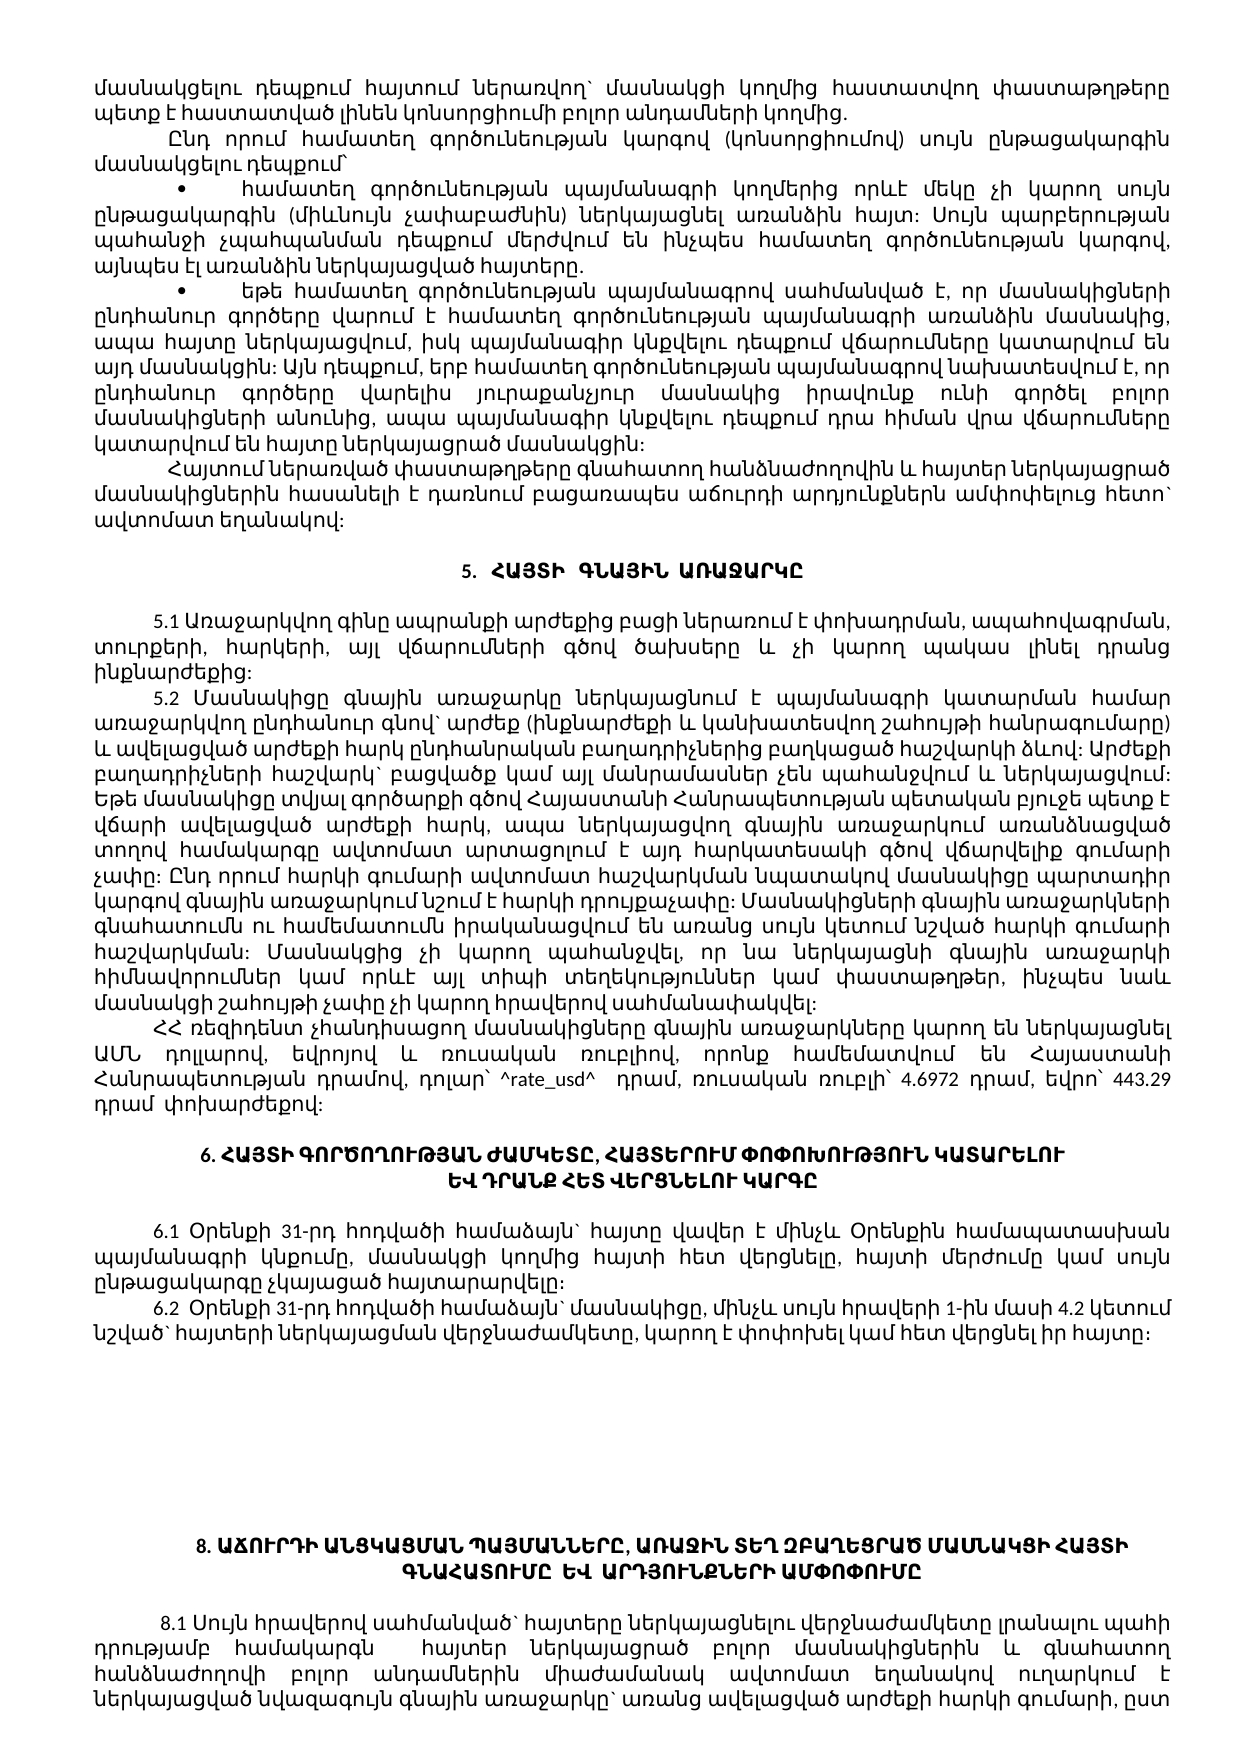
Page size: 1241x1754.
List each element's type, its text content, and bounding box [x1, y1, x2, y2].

text 6.2 Օրենքի 31-րդ հոդվածի համաձայն` մասնակիցը, մինչև սույն հրավերի 1-ին մասի 4.2 կետում նշված` հայտերի ներկայացման վերջնաժամկետը, կարող է փոփոխել կամ հետ վերցնել իր հայտը։ [94, 1295, 1171, 1346]
text 5. ՀԱՅՏԻ ԳՆԱՅԻՆ ԱՌԱՋԱՐԿԸ [94, 558, 1171, 583]
list եթե համատեղ գործունեության պայմանագրով սահմանված է, որ մասնակիցների ընդհանուր գործերը վարում է համատեղ գործունեության պայմանագրի առանձին մասնակից, ապա հայտը ներկայացվում, իսկ պայմանագիր կնքվելու դեպքում վճարումները կատարվում են այդ մասնակցին: Այն դեպքում, երբ համատեղ գործունեության պայմանագրով նախատեսվում է, որ ընդհանուր գործերը վարելիս յուրաքանչյուր մասնակից իրավունք ունի գործել բոլոր մասնակիցների անունից, ապա պայմանագիր կնքվելու դեպքում դրա հիման վրա վճարումները կատարվում են հայտը ներկայացրած մասնակցին: [94, 278, 1171, 456]
text ԳՆԱՀԱՏՈՒՄԸ ԵՎ ԱՐԴՅՈՒՆՔՆԵՐԻ ԱՄՓՈՓՈՒՄԸ [94, 1559, 1171, 1584]
text 5.1 Առաջարկվող գինը ապրանքի արժեքից բացի ներառում է փոխադրման, ապահովագրման, տուրքերի, հարկերի, այլ վճարումների գծով ծախսերը և չի կարող պակաս լինել դրանց ինքնարժեքից: [94, 609, 1171, 685]
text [94, 75, 1171, 126]
text 6.1 Օրենքի 31-րդ հոդվածի համաձայն` հայտը վավեր է մինչև Օրենքին համապատասխան պայմանագրի կնքումը, մասնակցի կողմից հայտի հետ վերցնելը, հայտի մերժումը կամ սույն ընթացակարգը չկայացած հայտարարվելը։ [94, 1219, 1171, 1295]
text Հայտում ներառված փաստաթղթերը գնահատող հանձնաժողովին և հայտեր ներկայացրած մասնակիցներին հասանելի է դառնում բացառապես աճուրդի արդյունքներն ամփոփելուց հետո` ավտոմատ եղանակով: [94, 456, 1171, 532]
text 5.2 Մասնակիցը գնային առաջարկը ներկայացնում է պայմանագրի կատարման համար առաջարկվող ընդհանուր գնով` արժեք (ինքնարժեքի և կանխատեսվող շահույթի հանրագումարը) և ավելացված արժեքի հարկ ընդհանրական բաղադրիչներից բաղկացած հաշվարկի ձևով: Արժեքի բաղադրիչների հաշվարկ` բացվածք կամ այլ մանրամասներ չեն պահանջվում և ներկայացվում: Եթե մասնակիցը տվյալ գործարքի գծով Հայաստանի Հանրապետության պետական բյուջե պետք է վճարի ավելացված արժեքի հարկ, ապա ներկայացվող գնային առաջարկում առանձնացված տողով համակարգը ավտոմատ արտացոլում է այդ հարկատեսակի գծով վճարվելիք գումարի չափը: Ընդ որում հարկի գումարի ավտոմատ հաշվարկման նպատակով մասնակիցը պարտադիր կարգով գնային առաջարկում նշում է հարկի դրույքաչափը: Մասնակիցների գնային առաջարկների գնահատումն ու համեմատումն իրականացվում են առանց սույն կետում նշված հարկի գումարի հաշվարկման: Մասնակցից չի կարող պահանջվել, որ նա ներկայացնի գնային առաջարկի հիմնավորումներ կամ որևէ այլ տիպի տեղեկություններ կամ փաստաթղթեր, ինչպես նաև մասնակցի շահույթի չափը չի կարող հրավերով սահմանափակվել: [94, 685, 1171, 1015]
text Ընդ որում համատեղ գործունեության կարգով (կոնսորցիումով) սույն ընթացակարգին մասնակցելու դեպքում՝ [94, 126, 1171, 177]
text 6. ՀԱՅՏԻ ԳՈՐԾՈՂՈՒԹՅԱՆ ԺԱՄԿԵՏԸ, ՀԱՅՏԵՐՈՒՄ ՓՈՓՈԽՈՒԹՅՈՒՆ ԿԱՏԱՐԵԼՈՒ [94, 1142, 1171, 1168]
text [94, 1610, 1171, 1712]
text ՀՀ ռեզիդենտ չհանդիսացող մասնակիցները գնային առաջարկները կարող են ներկայացնել ԱՄՆ դոլլարով, եվրոյով և ռուսական ռուբլիով, որոնք համեմատվում են Հայաստանի Հանրապետության դրամով, դոլար՝ ^rate_usd^ դրամ, ռուսական ռուբլի՝ 4.6972 դրամ, եվրո՝ 443.29 դրամ փոխարժեքով: [94, 1015, 1171, 1117]
text ԵՎ ԴՐԱՆՔ ՀԵՏ ՎԵՐՑՆԵԼՈՒ ԿԱՐԳԸ [94, 1168, 1171, 1193]
list համատեղ գործունեության պայմանագրի կողմերից որևէ մեկը չի կարող սույն ընթացակարգին (միևնույն չափաբաժնին) ներկայացնել առանձին հայտ: Սույն պարբերության պահանջի չպահպանման դեպքում մերժվում են ինչպես համատեղ գործունեության կարգով, այնպես էլ առանձին ներկայացված հայտերը. [94, 177, 1171, 278]
text 8. ԱՃՈՒՐԴԻ ԱՆՑԿԱՑՄԱՆ ՊԱՅՄԱՆՆԵՐԸ, ԱՌԱՋԻՆ ՏԵՂ ԶԲԱՂԵՑՐԱԾ ՄԱՍՆԱԿՑԻ ՀԱՅՏԻ [94, 1534, 1171, 1559]
